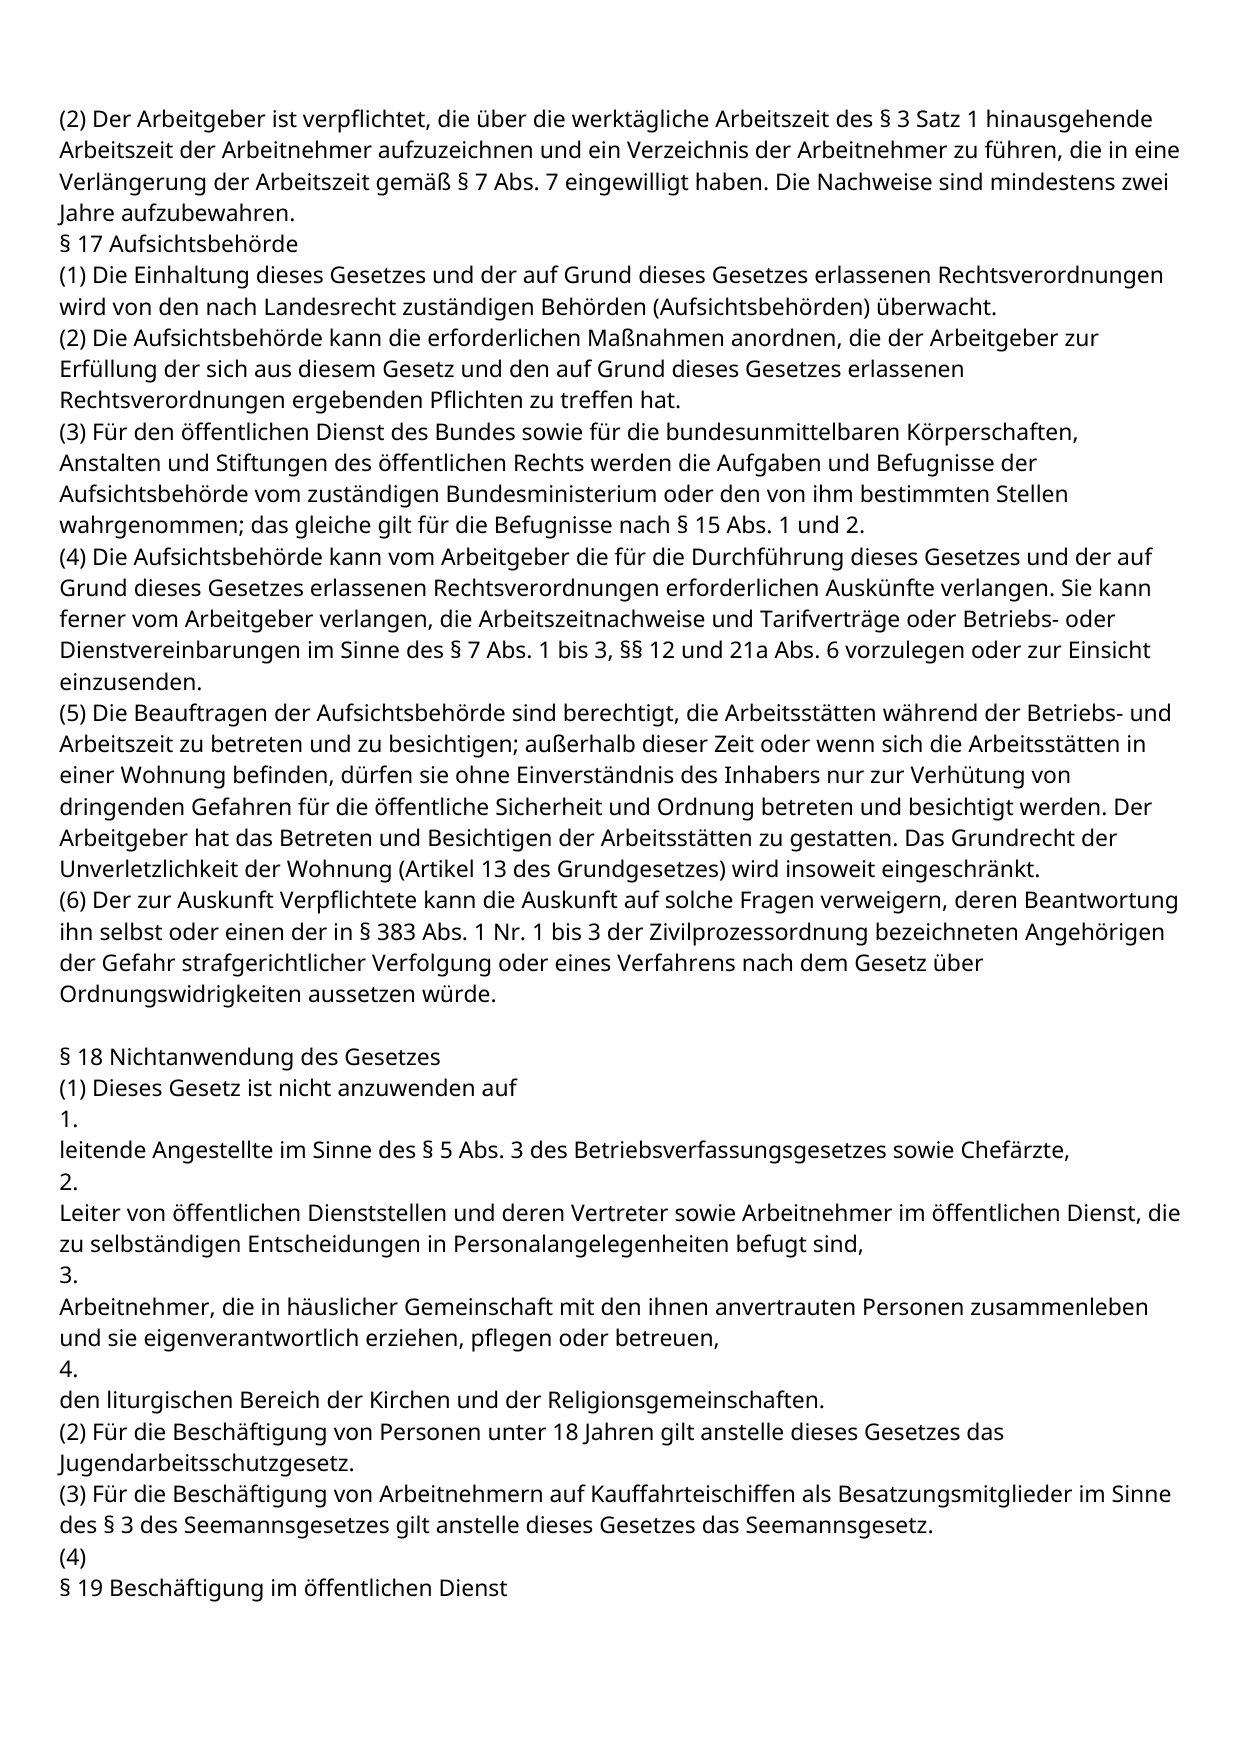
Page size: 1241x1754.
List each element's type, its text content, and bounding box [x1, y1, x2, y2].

text (5) Die Beauftragen der Aufsichtsbehörde sind berechtigt, die Arbeitsstätten während der Betriebs- und Arbeitszeit zu betreten und zu besichtigen; außerhalb dieser Zeit oder wenn sich die Arbeitsstätten in einer Wohnung befinden, dürfen sie ohne Einverständnis des Inhabers nur zur Verhütung von dringenden Gefahren für die öffentliche Sicherheit und Ordnung betreten und besichtigt werden. Der Arbeitgeber hat das Betreten und Besichtigen der Arbeitsstätten zu gestatten. Das Grundrecht der Unverletzlichkeit der Wohnung (Artikel 13 des Grundgesetzes) wird insoweit eingeschränkt. [59, 697, 1181, 884]
text (3) Für den öffentlichen Dienst des Bundes sowie für die bundesunmittelbaren Körperschaften, Anstalten und Stiftungen des öffentlichen Rechts werden die Aufgaben und Befugnisse der Aufsichtsbehörde vom zuständigen Bundesministerium oder den von ihm bestimmten Stellen wahrgenommen; das gleiche gilt für die Befugnisse nach § 15 Abs. 1 und 2. [59, 416, 1181, 541]
text (6) Der zur Auskunft Verpflichtete kann die Auskunft auf solche Fragen verweigern, deren Beantwortung ihn selbst oder einen der in § 383 Abs. 1 Nr. 1 bis 3 der Zivilprozessordnung bezeichneten Angehörigen der Gefahr strafgerichtlicher Verfolgung oder eines Verfahrens nach dem Gesetz über Ordnungswidrigkeiten aussetzen würde. [59, 884, 1181, 1009]
text 3. [59, 1259, 1181, 1291]
text (2) Die Aufsichtsbehörde kann die erforderlichen Maßnahmen anordnen, die der Arbeitgeber zur Erfüllung der sich aus diesem Gesetz und den auf Grund dieses Gesetzes erlassenen Rechtsverordnungen ergebenden Pflichten zu treffen hat. [59, 322, 1181, 416]
text leitende Angestellte im Sinne des § 5 Abs. 3 des Betriebsverfassungsgesetzes sowie Chefärzte, [59, 1134, 1181, 1166]
text § 17 Aufsichtsbehörde [59, 228, 1181, 259]
text § 19 Beschäftigung im öffentlichen Dienst [59, 1572, 1181, 1603]
text 4. [59, 1353, 1181, 1384]
text 1. [59, 1103, 1181, 1134]
text 2. [59, 1166, 1181, 1197]
text (2) Der Arbeitgeber ist verpflichtet, die über die werktägliche Arbeitszeit des § 3 Satz 1 hinausgehende Arbeitszeit der Arbeitnehmer aufzuzeichnen und ein Verzeichnis der Arbeitnehmer zu führen, die in eine Verlängerung der Arbeitszeit gemäß § 7 Abs. 7 eingewilligt haben. Die Nachweise sind mindestens zwei Jahre aufzubewahren. [59, 103, 1181, 228]
text (2) Für die Beschäftigung von Personen unter 18 Jahren gilt anstelle dieses Gesetzes das Jugendarbeitsschutzgesetz. [59, 1416, 1181, 1478]
text § 18 Nichtanwendung des Gesetzes [59, 1041, 1181, 1072]
text (4) [59, 1541, 1181, 1572]
text (1) Die Einhaltung dieses Gesetzes und der auf Grund dieses Gesetzes erlassenen Rechtsverordnungen wird von den nach Landesrecht zuständigen Behörden (Aufsichtsbehörden) überwacht. [59, 259, 1181, 322]
text (4) Die Aufsichtsbehörde kann vom Arbeitgeber die für die Durchführung dieses Gesetzes und der auf Grund dieses Gesetzes erlassenen Rechtsverordnungen erforderlichen Auskünfte verlangen. Sie kann ferner vom Arbeitgeber verlangen, die Arbeitszeitnachweise und Tarifverträge oder Betriebs- oder Dienstvereinbarungen im Sinne des § 7 Abs. 1 bis 3, §§ 12 und 21a Abs. 6 vorzulegen oder zur Einsicht einzusenden. [59, 541, 1181, 697]
text (1) Dieses Gesetz ist nicht anzuwenden auf [59, 1072, 1181, 1103]
text Arbeitnehmer, die in häuslicher Gemeinschaft mit den ihnen anvertrauten Personen zusammenleben und sie eigenverantwortlich erziehen, pflegen oder betreuen, [59, 1291, 1181, 1353]
text Leiter von öffentlichen Dienststellen und deren Vertreter sowie Arbeitnehmer im öffentlichen Dienst, die zu selbständigen Entscheidungen in Personalangelegenheiten befugt sind, [59, 1197, 1181, 1259]
text (3) Für die Beschäftigung von Arbeitnehmern auf Kauffahrteischiffen als Besatzungsmitglieder im Sinne des § 3 des Seemannsgesetzes gilt anstelle dieses Gesetzes das Seemannsgesetz. [59, 1478, 1181, 1541]
text den liturgischen Bereich der Kirchen und der Religionsgemeinschaften. [59, 1384, 1181, 1416]
